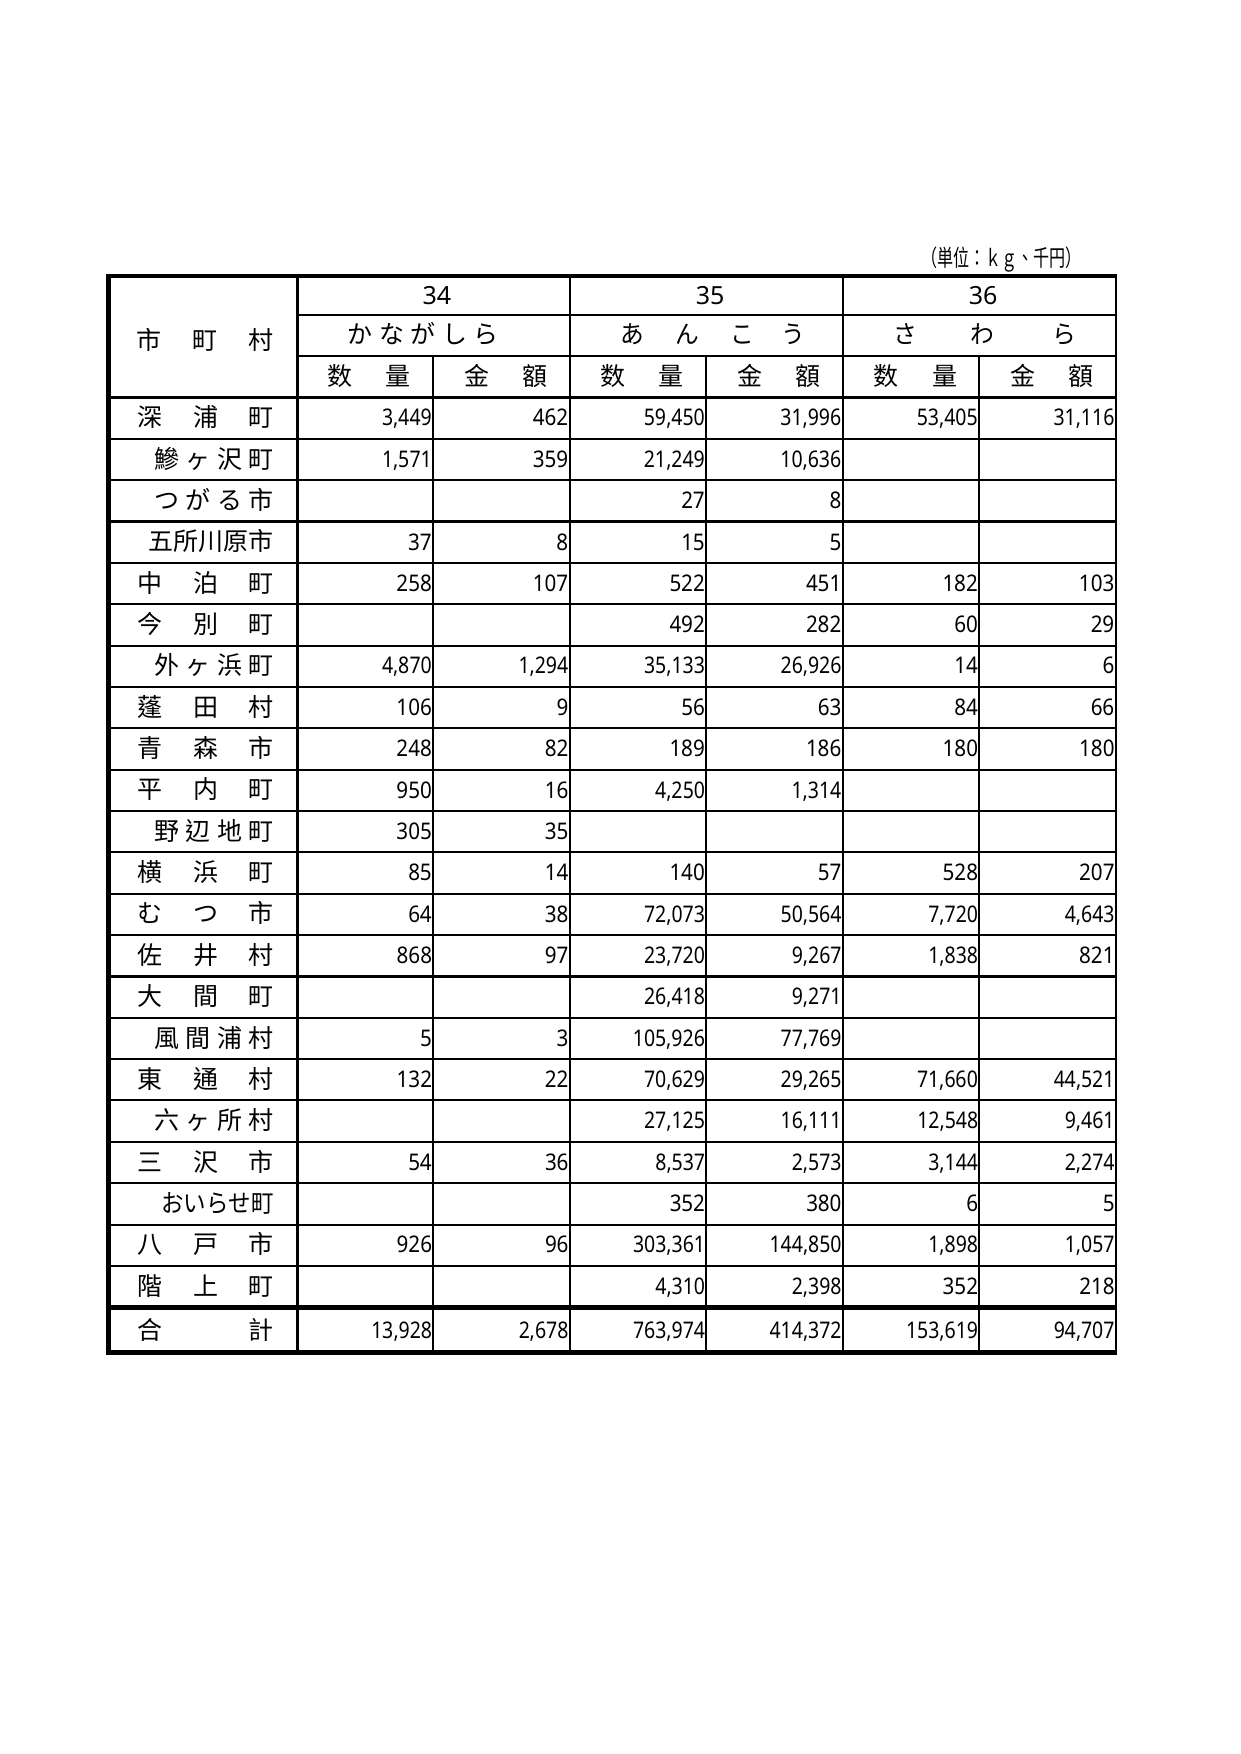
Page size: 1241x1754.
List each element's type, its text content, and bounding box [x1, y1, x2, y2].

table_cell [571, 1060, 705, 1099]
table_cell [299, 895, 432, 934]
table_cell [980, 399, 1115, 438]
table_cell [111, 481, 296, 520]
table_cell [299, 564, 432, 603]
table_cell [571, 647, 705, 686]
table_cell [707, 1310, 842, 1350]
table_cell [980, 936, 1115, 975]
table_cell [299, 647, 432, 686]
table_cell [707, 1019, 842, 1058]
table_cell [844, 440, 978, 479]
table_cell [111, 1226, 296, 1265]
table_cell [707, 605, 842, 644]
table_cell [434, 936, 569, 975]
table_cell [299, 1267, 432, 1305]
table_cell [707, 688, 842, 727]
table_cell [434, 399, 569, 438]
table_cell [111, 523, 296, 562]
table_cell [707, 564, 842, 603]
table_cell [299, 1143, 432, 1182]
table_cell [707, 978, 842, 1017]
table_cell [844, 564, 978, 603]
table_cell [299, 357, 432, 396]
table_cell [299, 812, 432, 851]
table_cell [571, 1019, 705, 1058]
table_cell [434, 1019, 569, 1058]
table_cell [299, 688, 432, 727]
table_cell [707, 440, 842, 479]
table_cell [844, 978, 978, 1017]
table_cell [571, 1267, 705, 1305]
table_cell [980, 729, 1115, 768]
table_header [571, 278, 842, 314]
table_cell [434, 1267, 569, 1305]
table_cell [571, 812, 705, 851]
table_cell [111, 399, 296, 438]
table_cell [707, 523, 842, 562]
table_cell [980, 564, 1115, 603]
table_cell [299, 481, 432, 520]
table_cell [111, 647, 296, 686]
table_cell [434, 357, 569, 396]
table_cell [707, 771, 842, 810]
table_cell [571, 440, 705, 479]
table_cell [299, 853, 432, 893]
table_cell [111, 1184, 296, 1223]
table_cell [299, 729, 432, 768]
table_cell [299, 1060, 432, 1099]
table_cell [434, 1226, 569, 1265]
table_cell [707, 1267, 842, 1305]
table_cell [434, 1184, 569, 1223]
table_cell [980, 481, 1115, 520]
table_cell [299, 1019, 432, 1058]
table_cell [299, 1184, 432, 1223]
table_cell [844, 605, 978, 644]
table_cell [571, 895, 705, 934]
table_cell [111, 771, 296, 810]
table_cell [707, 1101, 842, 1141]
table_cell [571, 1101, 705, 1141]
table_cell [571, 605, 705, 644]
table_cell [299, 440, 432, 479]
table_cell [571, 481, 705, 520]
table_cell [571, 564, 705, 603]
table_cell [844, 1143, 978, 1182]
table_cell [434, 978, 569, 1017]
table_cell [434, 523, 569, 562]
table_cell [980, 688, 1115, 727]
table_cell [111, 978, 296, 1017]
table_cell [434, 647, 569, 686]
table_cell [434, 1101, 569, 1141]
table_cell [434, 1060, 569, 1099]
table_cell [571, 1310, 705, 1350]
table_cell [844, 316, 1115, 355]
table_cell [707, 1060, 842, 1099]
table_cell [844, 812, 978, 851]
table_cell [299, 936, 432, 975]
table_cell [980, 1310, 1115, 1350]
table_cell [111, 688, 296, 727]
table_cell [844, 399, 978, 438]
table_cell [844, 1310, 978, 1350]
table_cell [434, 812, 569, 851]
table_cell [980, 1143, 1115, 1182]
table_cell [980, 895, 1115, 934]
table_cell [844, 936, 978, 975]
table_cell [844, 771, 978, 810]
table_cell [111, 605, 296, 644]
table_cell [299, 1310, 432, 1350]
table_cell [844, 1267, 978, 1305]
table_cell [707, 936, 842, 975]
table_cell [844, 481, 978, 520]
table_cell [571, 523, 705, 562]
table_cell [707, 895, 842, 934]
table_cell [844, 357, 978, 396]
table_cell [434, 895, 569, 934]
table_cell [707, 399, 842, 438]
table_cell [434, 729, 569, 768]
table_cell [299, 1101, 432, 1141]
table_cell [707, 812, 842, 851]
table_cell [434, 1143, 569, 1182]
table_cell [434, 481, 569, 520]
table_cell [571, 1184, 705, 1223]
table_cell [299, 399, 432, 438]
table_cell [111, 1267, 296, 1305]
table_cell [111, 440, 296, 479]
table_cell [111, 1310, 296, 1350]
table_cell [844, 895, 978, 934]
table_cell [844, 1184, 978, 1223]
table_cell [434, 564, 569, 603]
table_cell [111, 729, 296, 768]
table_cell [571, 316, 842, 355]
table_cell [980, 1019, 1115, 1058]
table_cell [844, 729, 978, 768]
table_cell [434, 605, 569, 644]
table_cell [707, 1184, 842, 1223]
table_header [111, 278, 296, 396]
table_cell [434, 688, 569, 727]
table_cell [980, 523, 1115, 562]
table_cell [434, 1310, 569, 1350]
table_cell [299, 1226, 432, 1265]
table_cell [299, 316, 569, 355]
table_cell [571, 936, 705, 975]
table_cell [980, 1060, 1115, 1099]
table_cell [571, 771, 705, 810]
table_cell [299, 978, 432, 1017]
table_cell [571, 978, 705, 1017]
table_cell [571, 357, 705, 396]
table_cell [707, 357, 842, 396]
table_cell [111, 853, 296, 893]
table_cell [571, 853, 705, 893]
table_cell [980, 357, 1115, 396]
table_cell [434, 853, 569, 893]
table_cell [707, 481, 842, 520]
text （単位：ｋｇ、千円） [94, 242, 1081, 273]
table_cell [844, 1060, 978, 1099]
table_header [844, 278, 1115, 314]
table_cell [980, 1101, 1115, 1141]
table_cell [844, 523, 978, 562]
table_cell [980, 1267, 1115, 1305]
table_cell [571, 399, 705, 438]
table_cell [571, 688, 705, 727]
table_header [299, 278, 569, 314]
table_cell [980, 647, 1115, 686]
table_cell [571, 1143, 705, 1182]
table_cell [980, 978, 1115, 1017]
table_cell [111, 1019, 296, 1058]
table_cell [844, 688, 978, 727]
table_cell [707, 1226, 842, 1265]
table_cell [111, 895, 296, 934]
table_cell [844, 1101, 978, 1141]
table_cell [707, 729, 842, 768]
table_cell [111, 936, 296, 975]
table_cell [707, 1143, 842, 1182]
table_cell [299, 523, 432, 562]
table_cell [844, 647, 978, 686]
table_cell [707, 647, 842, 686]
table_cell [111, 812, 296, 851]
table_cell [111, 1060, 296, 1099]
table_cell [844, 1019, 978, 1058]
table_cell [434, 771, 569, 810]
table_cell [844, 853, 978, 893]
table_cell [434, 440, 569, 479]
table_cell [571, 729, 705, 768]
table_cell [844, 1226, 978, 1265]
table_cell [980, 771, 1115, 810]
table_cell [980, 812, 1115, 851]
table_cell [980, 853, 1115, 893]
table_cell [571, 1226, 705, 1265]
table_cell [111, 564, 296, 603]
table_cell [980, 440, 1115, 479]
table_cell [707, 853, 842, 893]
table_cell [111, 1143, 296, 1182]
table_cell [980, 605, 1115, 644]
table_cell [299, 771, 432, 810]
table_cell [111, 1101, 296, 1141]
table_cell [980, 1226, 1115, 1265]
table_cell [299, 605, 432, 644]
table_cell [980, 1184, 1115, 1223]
